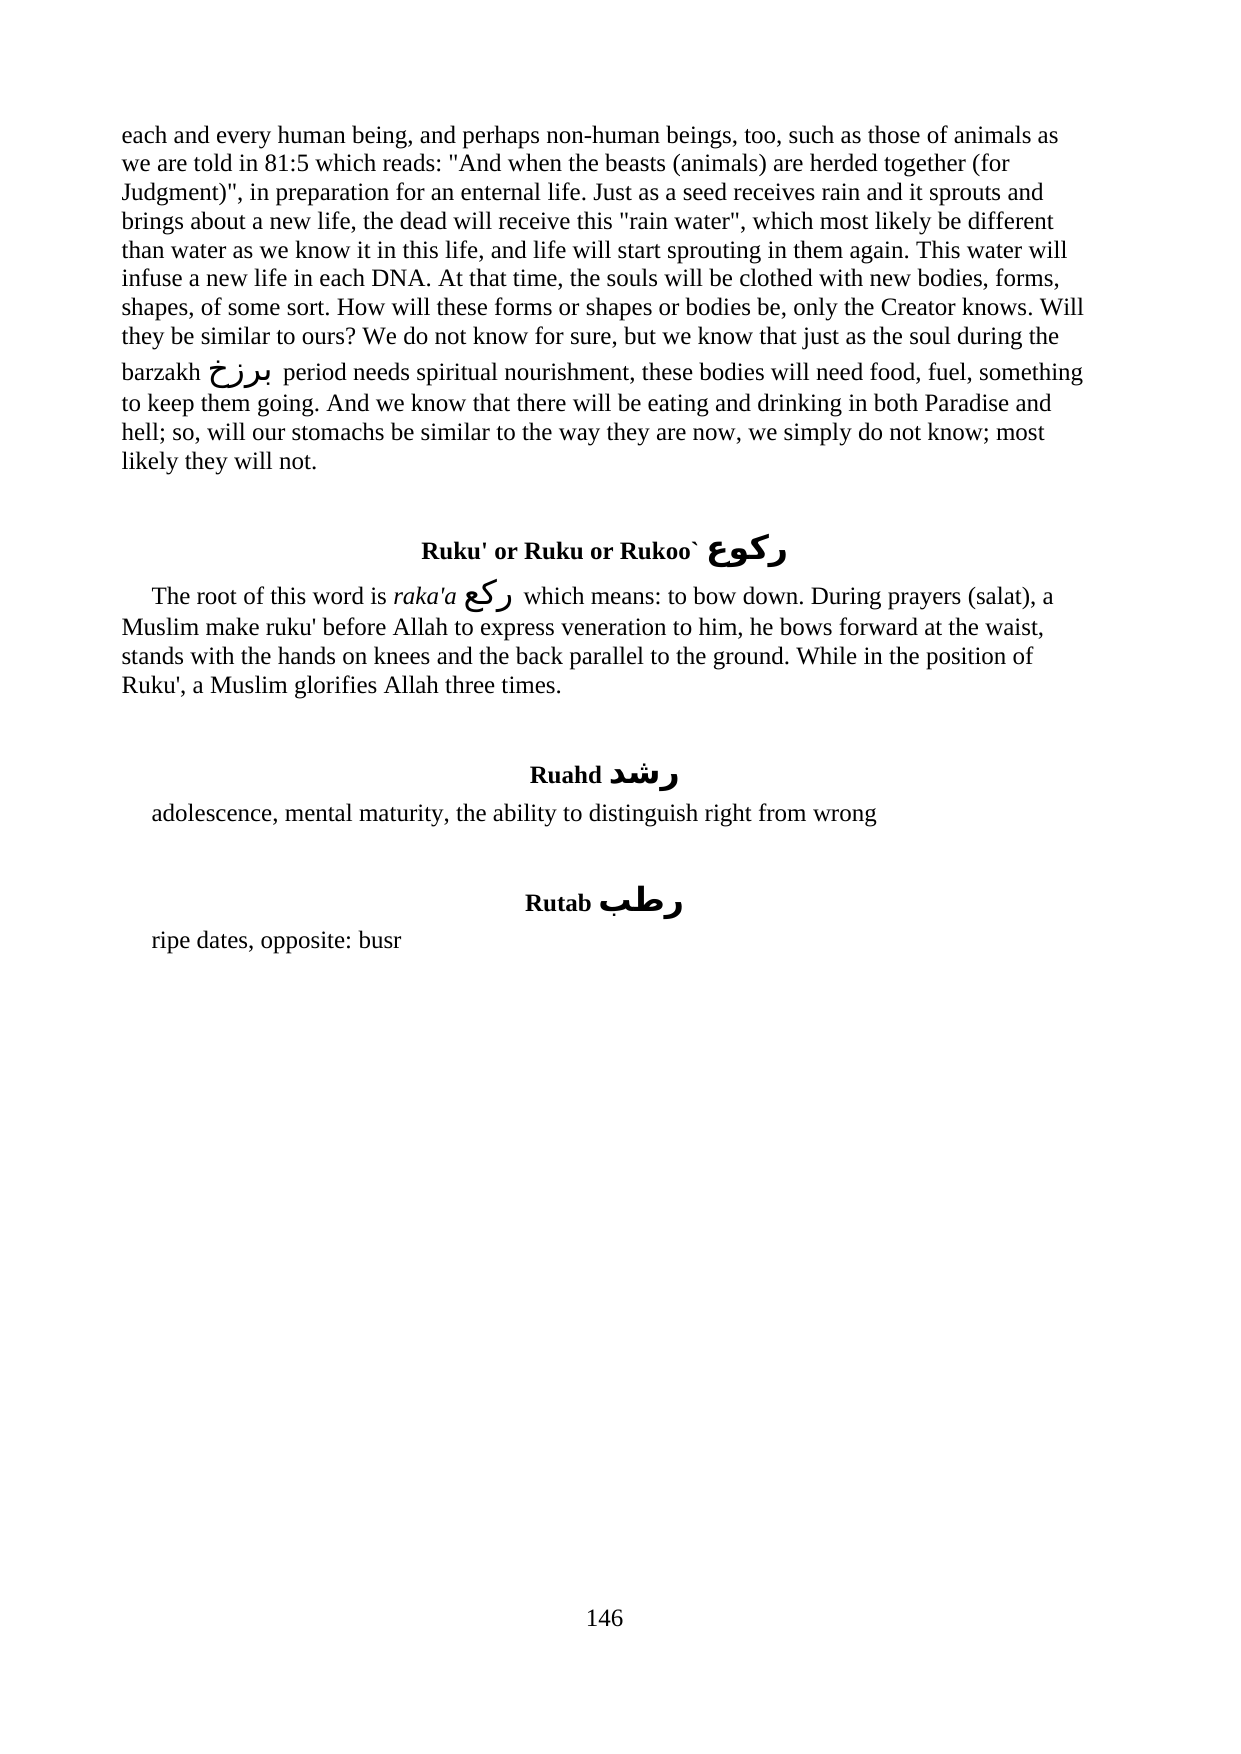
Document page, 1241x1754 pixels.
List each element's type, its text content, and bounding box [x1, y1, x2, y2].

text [121, 120, 1087, 475]
text Rutab رطب [121, 880, 1087, 919]
text ripe dates, opposite: busr [121, 925, 1087, 954]
text The root of this word is raka'a ركع which means: to bow down. During prayers (salat), a Muslim make ruku' before Allah to express veneration to him, he bows forward at the waist, stands with the hands on knees and the back parallel to the ground. While in the position of Ruku', a Muslim glorifies Allah three times. [121, 574, 1087, 699]
text Ruahd رشد [121, 752, 1087, 791]
text adolescence, mental maturity, the ability to distinguish right from wrong [121, 798, 1087, 826]
text Ruku' or Ruku or Rukoo` ركوع [121, 528, 1087, 567]
